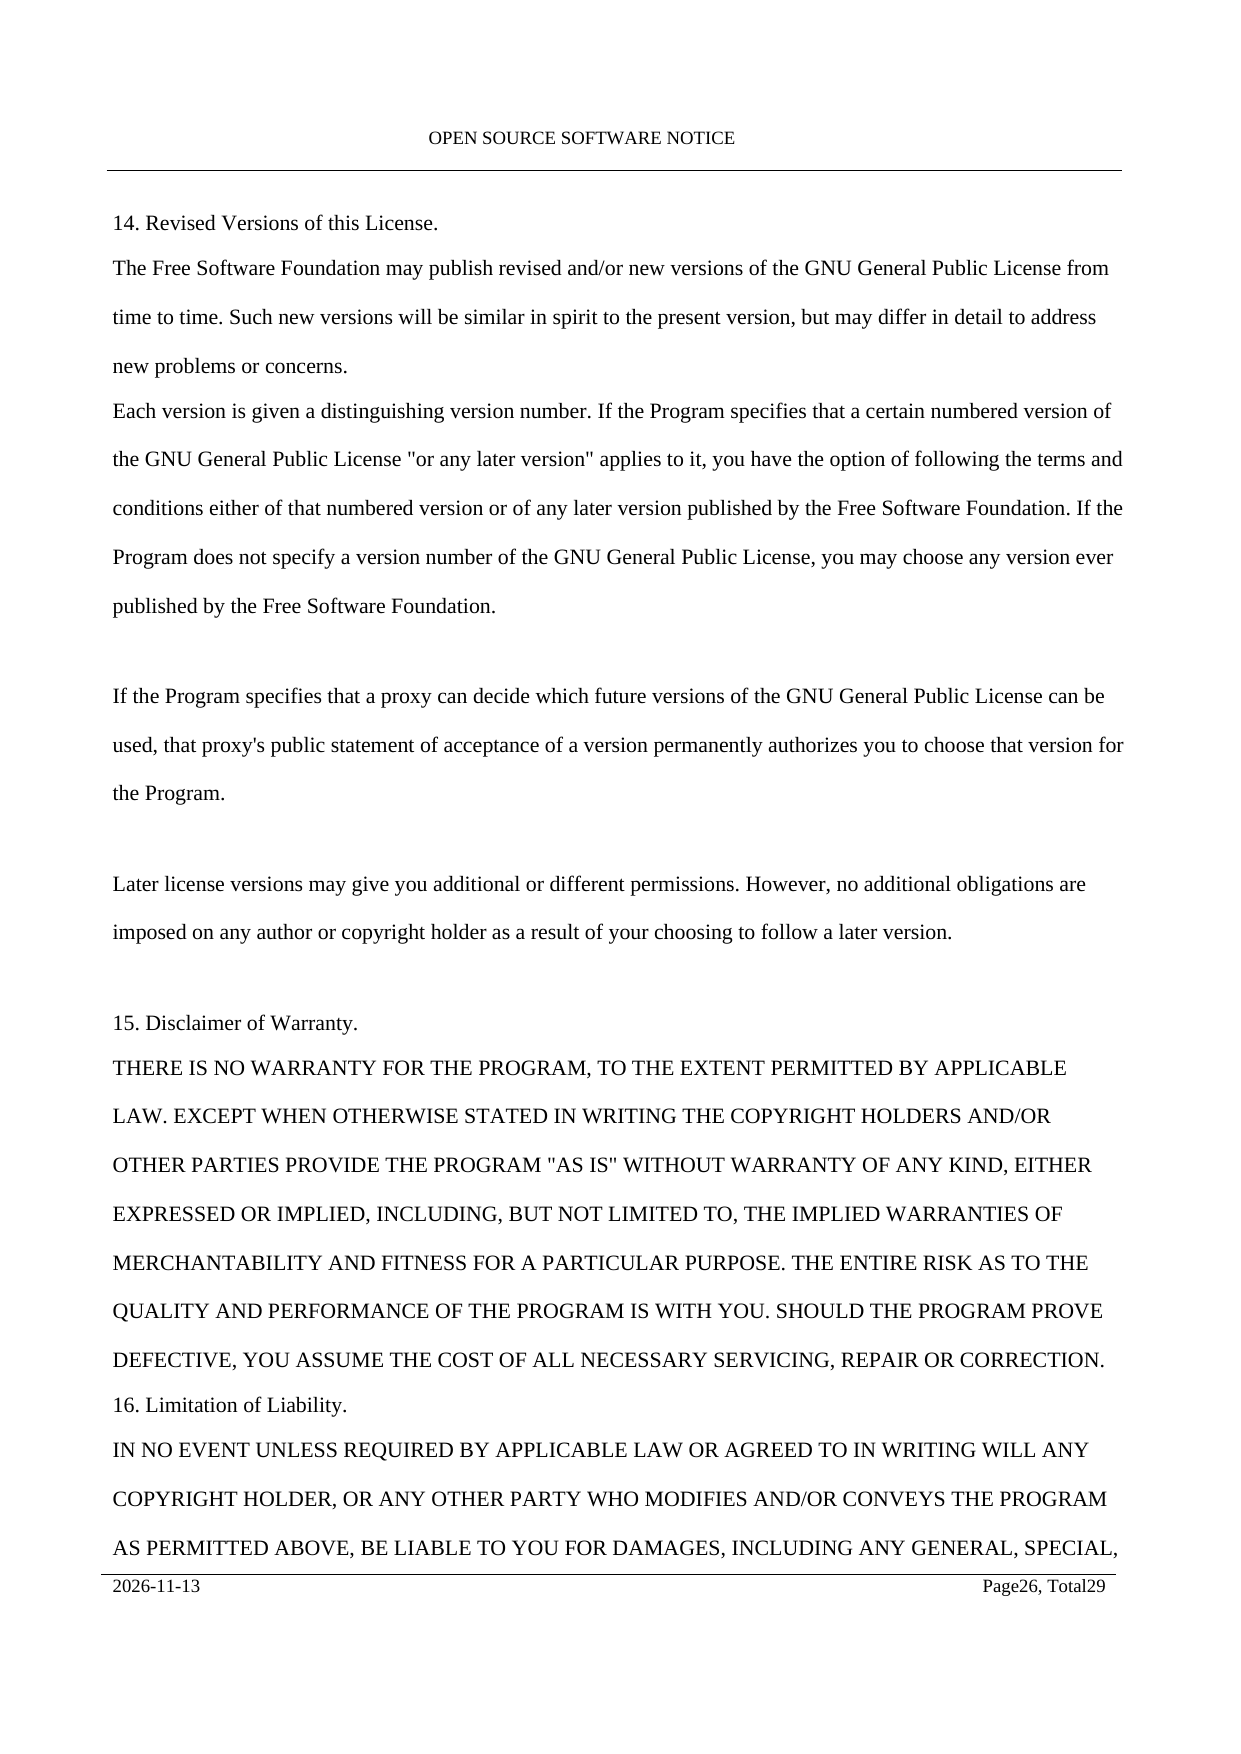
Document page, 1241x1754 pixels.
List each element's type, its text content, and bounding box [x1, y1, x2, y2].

text Each version is given a distinguishing version number. If the Program specifies that a certain numbered version of the GNU General Public License "or any later version" applies to it, you have the option of following the terms and conditions either of that numbered version or of any later version published by the Free Software Foundation. If the Program does not specify a version number of the GNU General Public License, you may choose any version ever published by the Free Software Foundation. [112, 394, 1128, 622]
text If the Program specifies that a proxy can decide which future versions of the GNU General Public License can be used, that proxy's public statement of acceptance of a version permanently authorizes you to choose that version for the Program. [112, 679, 1128, 809]
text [112, 1434, 1128, 1564]
text The Free Software Foundation may publish revised and/or new versions of the GNU General Public License from time to time. Such new versions will be similar in spirit to the present version, but may differ in detail to address new problems or concerns. [112, 251, 1128, 381]
text 15. Disclaimer of Warranty. [112, 1006, 1128, 1038]
text 14. Revised Versions of this License. [112, 206, 1128, 239]
text Later license versions may give you additional or different permissions. However, no additional obligations are imposed on any author or copyright holder as a result of your choosing to follow a later version. [112, 867, 1128, 948]
text THERE IS NO WARRANTY FOR THE PROGRAM, TO THE EXTENT PERMITTED BY APPLICABLE LAW. EXCEPT WHEN OTHERWISE STATED IN WRITING THE COPYRIGHT HOLDERS AND/OR OTHER PARTIES PROVIDE THE PROGRAM "AS IS" WITHOUT WARRANTY OF ANY KIND, EITHER EXPRESSED OR IMPLIED, INCLUDING, BUT NOT LIMITED TO, THE IMPLIED WARRANTIES OF MERCHANTABILITY AND FITNESS FOR A PARTICULAR PURPOSE. THE ENTIRE RISK AS TO THE QUALITY AND PERFORMANCE OF THE PROGRAM IS WITH YOU. SHOULD THE PROGRAM PROVE DEFECTIVE, YOU ASSUME THE COST OF ALL NECESSARY SERVICING, REPAIR OR CORRECTION. [112, 1051, 1128, 1376]
text 16. Limitation of Liability. [112, 1389, 1128, 1421]
